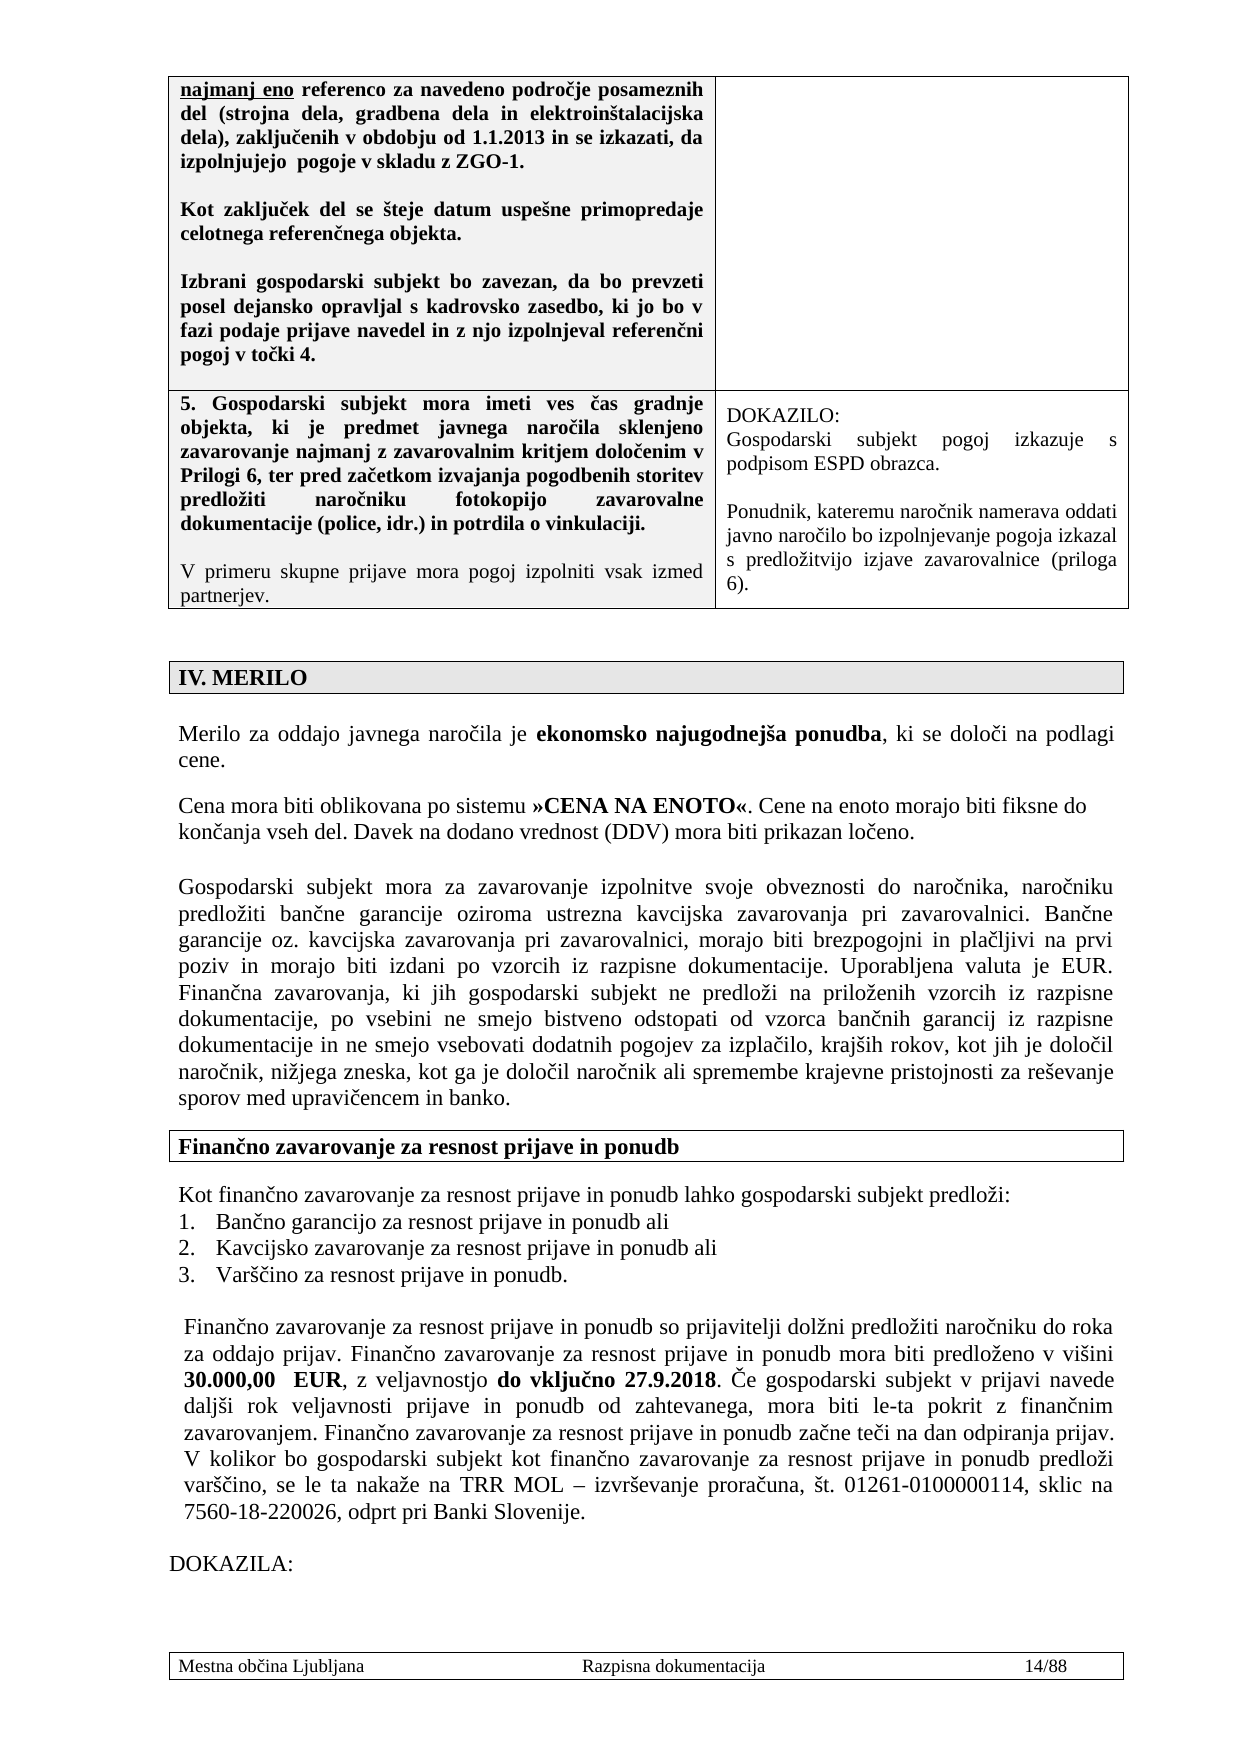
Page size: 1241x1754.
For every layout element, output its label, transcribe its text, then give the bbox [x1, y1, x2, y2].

table_cell DOKAZILO: Gospodarski subjekt pogoj izkazuje s podpisom ESPD obrazca. Ponudnik, kateremu naročnik namerava oddati javno naročilo bo izpolnjevanje pogoja izkazal s predložitvijo izjave zavarovalnice (priloga 6). [716, 391, 1128, 607]
text Gospodarski subjekt mora za zavarovanje izpolnitve svoje obveznosti do naročnika, naročniku predložiti bančne garancije oziroma ustrezna kavcijska zavarovanja pri zavarovalnici. Bančne garancije oz. kavcijska zavarovanja pri zavarovalnici, morajo biti brezpogojni in plačljivi na prvi poziv in morajo biti izdani po vzorcih iz razpisne dokumentacije. Uporabljena valuta je EUR. Finančna zavarovanja, ki jih gospodarski subjekt ne predloži na priloženih vzorcih iz razpisne dokumentacije, po vsebini ne smejo bistveno odstopati od vzorca bančnih garancij iz razpisne dokumentacije in ne smejo vsebovati dodatnih pogojev za izplačilo, krajših rokov, kot jih je določil naročnik, nižjega zneska, kot ga je določil naročnik ali spremembe krajevne pristojnosti za reševanje sporov med upravičencem in banko. [178, 873, 1115, 1111]
text Kot finančno zavarovanje za resnost prijave in ponudb lahko gospodarski subjekt predloži: [178, 1182, 1115, 1208]
text Merilo za oddajo javnega naročila je ekonomsko najugodnejša ponudba, ki se določi na podlagi cene. [178, 720, 1115, 773]
text DOKAZILA: [66, 1551, 1115, 1577]
table_cell 5. Gospodarski subjekt mora imeti ves čas gradnje objekta, ki je predmet javnega naročila sklenjeno zavarovanje najmanj z zavarovalnim kritjem določenim v Prilogi 6, ter pred začetkom izvajanja pogodbenih storitev predložiti naročniku fotokopijo zavarovalne dokumentacije (police, idr.) in potrdila o vinkulaciji. V primeru skupne prijave mora pogoj izpolniti vsak izmed partnerjev. [169, 391, 715, 607]
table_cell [169, 77, 715, 390]
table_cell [716, 77, 1128, 390]
text Finančno zavarovanje za resnost prijave in ponudb so prijavitelji dolžni predložiti naročniku do roka za oddajo prijav. Finančno zavarovanje za resnost prijave in ponudb mora biti predloženo v višini 30.000,00 EUR, z veljavnostjo do vključno 27.9.2018. Če gospodarski subjekt v prijavi navede daljši rok veljavnosti prijave in ponudb od zahtevanega, mora biti le-ta pokrit z finančnim zavarovanjem. Finančno zavarovanje za resnost prijave in ponudb začne teči na dan odpiranja prijav. V kolikor bo gospodarski subjekt kot finančno zavarovanje za resnost prijave in ponudb predloži varščino, se le ta nakaže na TRR MOL – izvrševanje proračuna, št. 01261-0100000114, sklic na 7560-18-220026, odprt pri Banki Slovenije. [184, 1313, 1115, 1524]
text Finančno zavarovanje za resnost prijave in ponudb [170, 1131, 1123, 1161]
list Varščino za resnost prijave in ponudb. [178, 1261, 1115, 1287]
text Cena mora biti oblikovana po sistemu »CENA NA ENOTO«. Cene na enoto morajo biti fiksne do končanja vseh del. Davek na dodano vrednost (DDV) mora biti prikazan ločeno. [178, 792, 1115, 845]
list IV. MERILO [170, 662, 1123, 693]
list Kavcijsko zavarovanje za resnost prijave in ponudb ali [178, 1234, 1115, 1261]
list Bančno garancijo za resnost prijave in ponudb ali [178, 1208, 1115, 1234]
